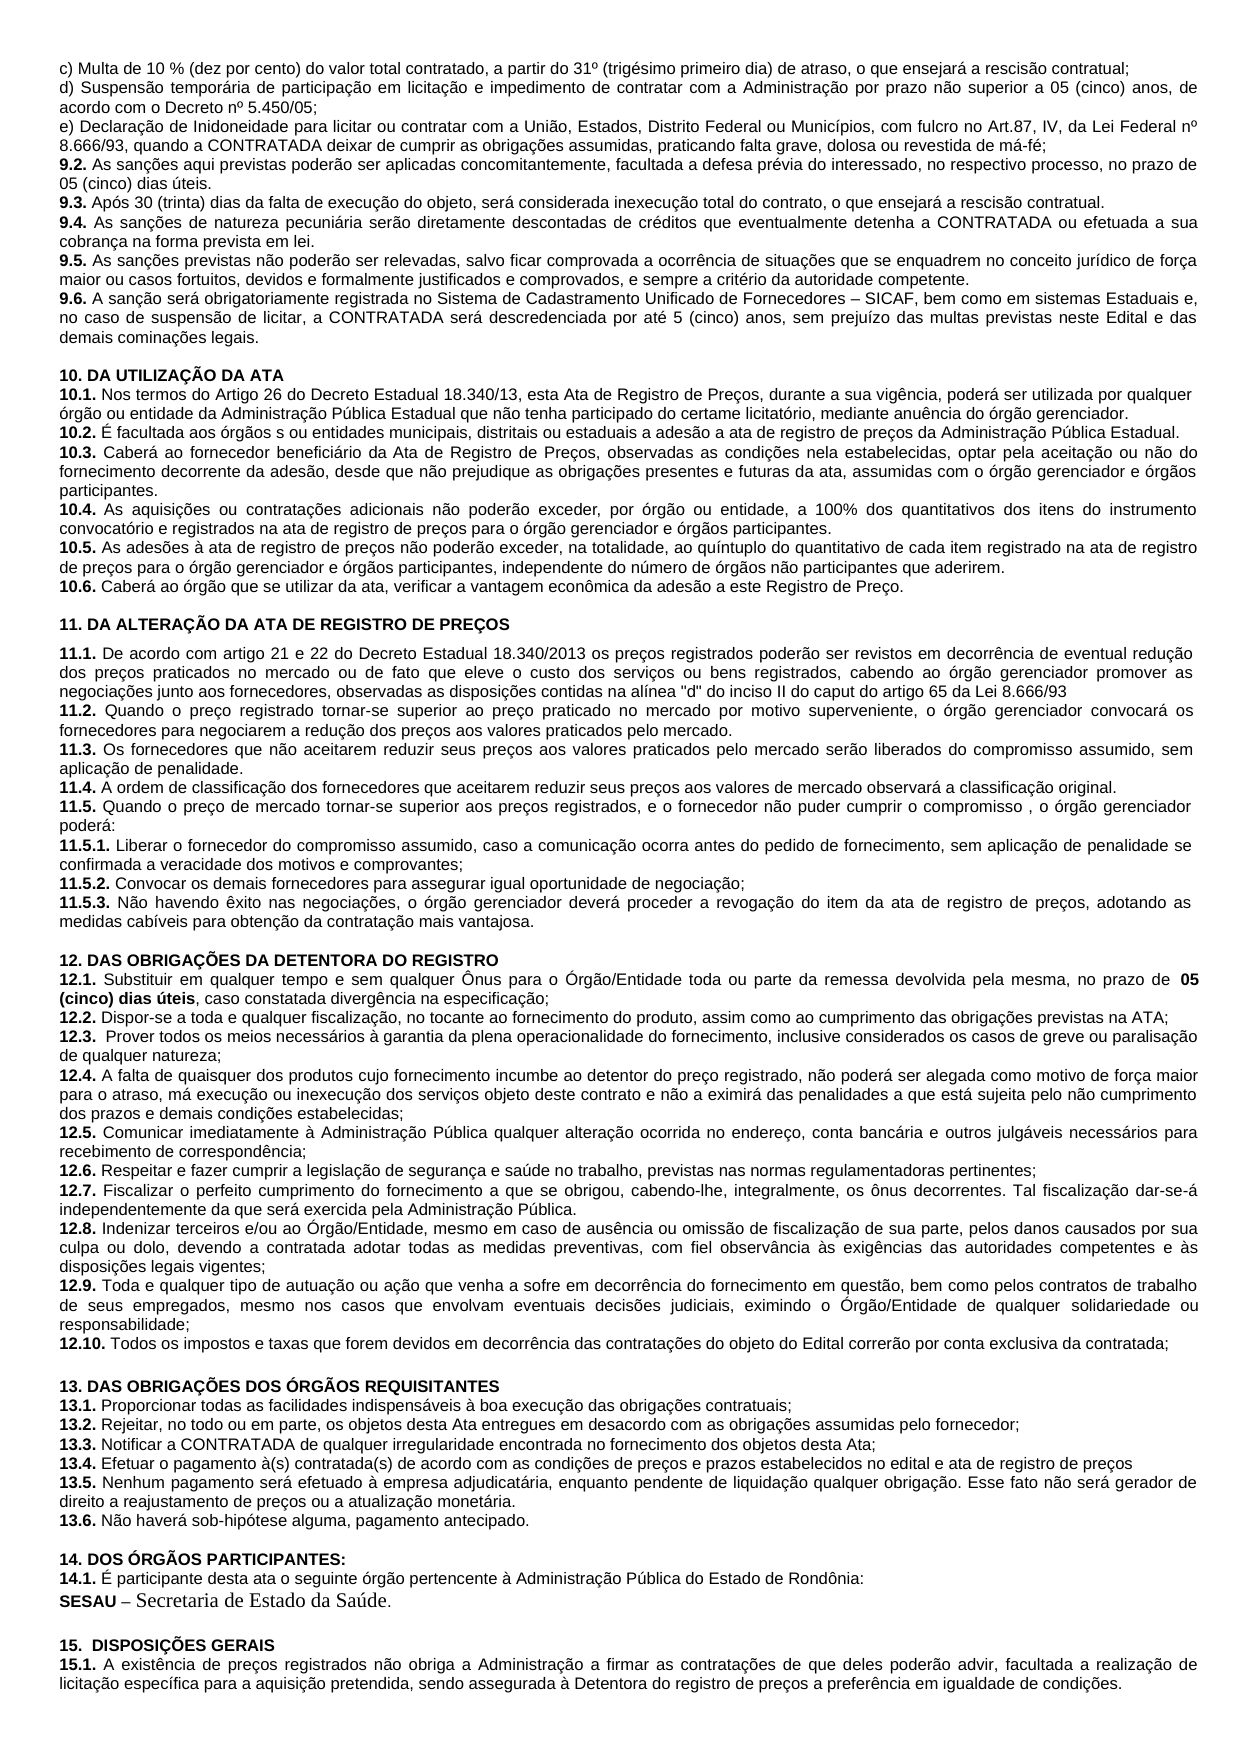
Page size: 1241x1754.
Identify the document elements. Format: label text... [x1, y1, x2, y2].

text 9.6. A sanção será obrigatoriamente registrada no Sistema de Cadastramento Unificado de Fornecedores – SICAF, bem como em sistemas Estaduais e, no caso de suspensão de licitar, a CONTRATADA será descredenciada por até 5 (cinco) anos, sem prejuízo das multas previstas neste Edital e das demais cominações legais. [59, 289, 1199, 347]
text 11. DA ALTERAÇÃO DA ATA DE REGISTRO DE PREÇOS [59, 615, 1199, 634]
text 11.5.1. Liberar o fornecedor do compromisso assumido, caso a comunicação ocorra antes do pedido de fornecimento, sem aplicação de penalidade se confirmada a veracidade dos motivos e comprovantes; [59, 835, 1194, 874]
text 12.9. Toda e qualquer tipo de autuação ou ação que venha a sofre em decorrência do fornecimento em questão, bem como pelos contratos de trabalho de seus empregados, mesmo nos casos que envolvam eventuais decisões judiciais, eximindo o Órgão/Entidade de qualquer solidariedade ou responsabilidade; [59, 1276, 1199, 1334]
text 11.2. Quando o preço registrado tornar-se superior ao preço praticado no mercado por motivo superveniente, o órgão gerenciador convocará os fornecedores para negociarem a redução dos preços aos valores praticados pelo mercado. [59, 701, 1194, 739]
text 13.4. Efetuar o pagamento à(s) contratada(s) de acordo com as condições de preços e prazos estabelecidos no edital e ata de registro de preços [59, 1453, 1199, 1473]
text 10. DA UTILIZAÇÃO DA ATA [59, 366, 1199, 385]
text 12.10. Todos os impostos e taxas que forem devidos em decorrência das contratações do objeto do Edital correrão por conta exclusiva da contratada; [59, 1334, 1199, 1353]
text 11.1. De acordo com artigo 21 e 22 do Decreto Estadual 18.340/2013 os preços registrados poderão ser revistos em decorrência de eventual redução dos preços praticados no mercado ou de fato que eleve o custo dos serviços ou bens registrados, cabendo ao órgão gerenciador promover as negociações junto aos fornecedores, observadas as disposições contidas na alínea "d" do inciso II do caput do artigo 65 da Lei 8.666/93 [59, 644, 1194, 701]
text 10.2. É facultada aos órgãos s ou entidades municipais, distritais ou estaduais a adesão a ata de registro de preços da Administração Pública Estadual. [59, 423, 1194, 442]
text 13.2. Rejeitar, no todo ou em parte, os objetos desta Ata entregues em desacordo com as obrigações assumidas pelo fornecedor; [59, 1415, 1199, 1434]
text 11.4. A ordem de classificação dos fornecedores que aceitarem reduzir seus preços aos valores de mercado observará a classificação original. [59, 778, 1194, 797]
text 12. DAS OBRIGAÇÕES DA DETENTORA DO REGISTRO [59, 950, 1199, 969]
text 13.3. Notificar a CONTRATADA de qualquer irregularidade encontrada no fornecimento dos objetos desta Ata; [59, 1434, 1199, 1453]
text c) Multa de 10 % (dez por cento) do valor total contratado, a partir do 31º (trigésimo primeiro dia) de atraso, o que ensejará a rescisão contratual; [59, 59, 1199, 78]
text d) Suspensão temporária de participação em licitação e impedimento de contratar com a Administração por prazo não superior a 05 (cinco) anos, de acordo com o Decreto nº 5.450/05; [59, 78, 1199, 117]
text 14. DOS ÓRGÃOS PARTICIPANTES: [59, 1549, 1194, 1568]
text 12.8. Indenizar terceiros e/ou ao Órgão/Entidade, mesmo em caso de ausência ou omissão de fiscalização de sua parte, pelos danos causados por sua culpa ou dolo, devendo a contratada adotar todas as medidas preventivas, com fiel observância às exigências das autoridades competentes e às disposições legais vigentes; [59, 1219, 1199, 1276]
list 10.5. As adesões à ata de registro de preços não poderão exceder, na totalidade, ao quíntuplo do quantitativo de cada item registrado na ata de registro de preços para o órgão gerenciador e órgãos participantes, independente do número de órgãos não participantes que aderirem. [59, 538, 1199, 577]
text 12.6. Respeitar e fazer cumprir a legislação de segurança e saúde no trabalho, previstas nas normas regulamentadoras pertinentes; [59, 1161, 1199, 1180]
text 12.4. A falta de quaisquer dos produtos cujo fornecimento incumbe ao detentor do preço registrado, não poderá ser alegada como motivo de força maior para o atraso, má execução ou inexecução dos serviços objeto deste contrato e não a eximirá das penalidades a que está sujeita pelo não cumprimento dos prazos e demais condições estabelecidas; [59, 1065, 1199, 1123]
text 12.3. Prover todos os meios necessários à garantia da plena operacionalidade do fornecimento, inclusive considerados os casos de greve ou paralisação de qualquer natureza; [59, 1027, 1199, 1065]
text 11.5.2. Convocar os demais fornecedores para assegurar igual oportunidade de negociação; [59, 874, 1194, 893]
text 14.1. É participante desta ata o seguinte órgão pertencente à Administração Pública do Estado de Rondônia: [59, 1568, 1194, 1588]
text 15. DISPOSIÇÕES GERAIS [59, 1636, 1199, 1655]
text 9.3. Após 30 (trinta) dias da falta de execução do objeto, será considerada inexecução total do contrato, o que ensejará a rescisão contratual. [59, 193, 1199, 212]
text 10.6. Caberá ao órgão que se utilizar da ata, verificar a vantagem econômica da adesão a este Registro de Preço. [59, 577, 1199, 596]
text 15.1. A existência de preços registrados não obriga a Administração a firmar as contratações de que deles poderão advir, facultada a realização de licitação específica para a aquisição pretendida, sendo assegurada à Detentora do registro de preços a preferência em igualdade de condições. [59, 1655, 1199, 1693]
text 9.4. As sanções de natureza pecuniária serão diretamente descontadas de créditos que eventualmente detenha a CONTRATADA ou efetuada a sua cobrança na forma prevista em lei. [59, 212, 1199, 251]
text 13.1. Proporcionar todas as facilidades indispensáveis à boa execução das obrigações contratuais; [59, 1396, 1199, 1415]
list 10.3. Caberá ao fornecedor beneficiário da Ata de Registro de Preços, observadas as condições nela estabelecidas, optar pela aceitação ou não do fornecimento decorrente da adesão, desde que não prejudique as obrigações presentes e futuras da ata, assumidas com o órgão gerenciador e órgãos participantes. [59, 442, 1199, 500]
text e) Declaração de Inidoneidade para licitar ou contratar com a União, Estados, Distrito Federal ou Municípios, com fulcro no Art.87, IV, da Lei Federal nº 8.666/93, quando a CONTRATADA deixar de cumprir as obrigações assumidas, praticando falta grave, dolosa ou revestida de má-fé; [59, 117, 1199, 155]
text 11.3. Os fornecedores que não aceitarem reduzir seus preços aos valores praticados pelo mercado serão liberados do compromisso assumido, sem aplicação de penalidade. [59, 739, 1194, 778]
text 13.5. Nenhum pagamento será efetuado à empresa adjudicatária, enquanto pendente de liquidação qualquer obrigação. Esse fato não será gerador de direito a reajustamento de preços ou a atualização monetária. [59, 1473, 1199, 1511]
text 11.5.3. Não havendo êxito nas negociações, o órgão gerenciador deverá proceder a revogação do item da ata de registro de preços, adotando as medidas cabíveis para obtenção da contratação mais vantajosa. [59, 893, 1194, 931]
text 9.5. As sanções previstas não poderão ser relevadas, salvo ficar comprovada a ocorrência de situações que se enquadrem no conceito jurídico de força maior ou casos fortuitos, devidos e formalmente justificados e comprovados, e sempre a critério da autoridade competente. [59, 251, 1199, 289]
text 12.1. Substituir em qualquer tempo e sem qualquer Ônus para o Órgão/Entidade toda ou parte da remessa devolvida pela mesma, no prazo de 05 (cinco) dias úteis, caso constatada divergência na especificação; [59, 969, 1199, 1008]
text 9.2. As sanções aqui previstas poderão ser aplicadas concomitantemente, facultada a defesa prévia do interessado, no respectivo processo, no prazo de 05 (cinco) dias úteis. [59, 155, 1199, 193]
text 13. DAS OBRIGAÇÕES DOS ÓRGÃOS REQUISITANTES [59, 1377, 1199, 1396]
list 10.4. As aquisições ou contratações adicionais não poderão exceder, por órgão ou entidade, a 100% dos quantitativos dos itens do instrumento convocatório e registrados na ata de registro de preços para o órgão gerenciador e órgãos participantes. [59, 500, 1199, 538]
text 12.5. Comunicar imediatamente à Administração Pública qualquer alteração ocorrida no endereço, conta bancária e outros julgáveis necessários para recebimento de correspondência; [59, 1123, 1199, 1161]
text 12.7. Fiscalizar o perfeito cumprimento do fornecimento a que se obrigou, cabendo-lhe, integralmente, os ônus decorrentes. Tal fiscalização dar-se-á independentemente da que será exercida pela Administração Pública. [59, 1180, 1199, 1219]
text 11.5. Quando o preço de mercado tornar-se superior aos preços registrados, e o fornecedor não puder cumprir o compromisso , o órgão gerenciador poderá: [59, 797, 1194, 835]
text SESAU – Secretaria de Estado da Saúde. [59, 1588, 1193, 1612]
text 12.2. Dispor-se a toda e qualquer fiscalização, no tocante ao fornecimento do produto, assim como ao cumprimento das obrigações previstas na ATA; [59, 1008, 1199, 1027]
text 10.1. Nos termos do Artigo 26 do Decreto Estadual 18.340/13, esta Ata de Registro de Preços, durante a sua vigência, poderá ser utilizada por qualquer órgão ou entidade da Administração Pública Estadual que não tenha participado do certame licitatório, mediante anuência do órgão gerenciador. [59, 385, 1194, 423]
text 13.6. Não haverá sob-hipótese alguma, pagamento antecipado. [59, 1511, 1199, 1530]
